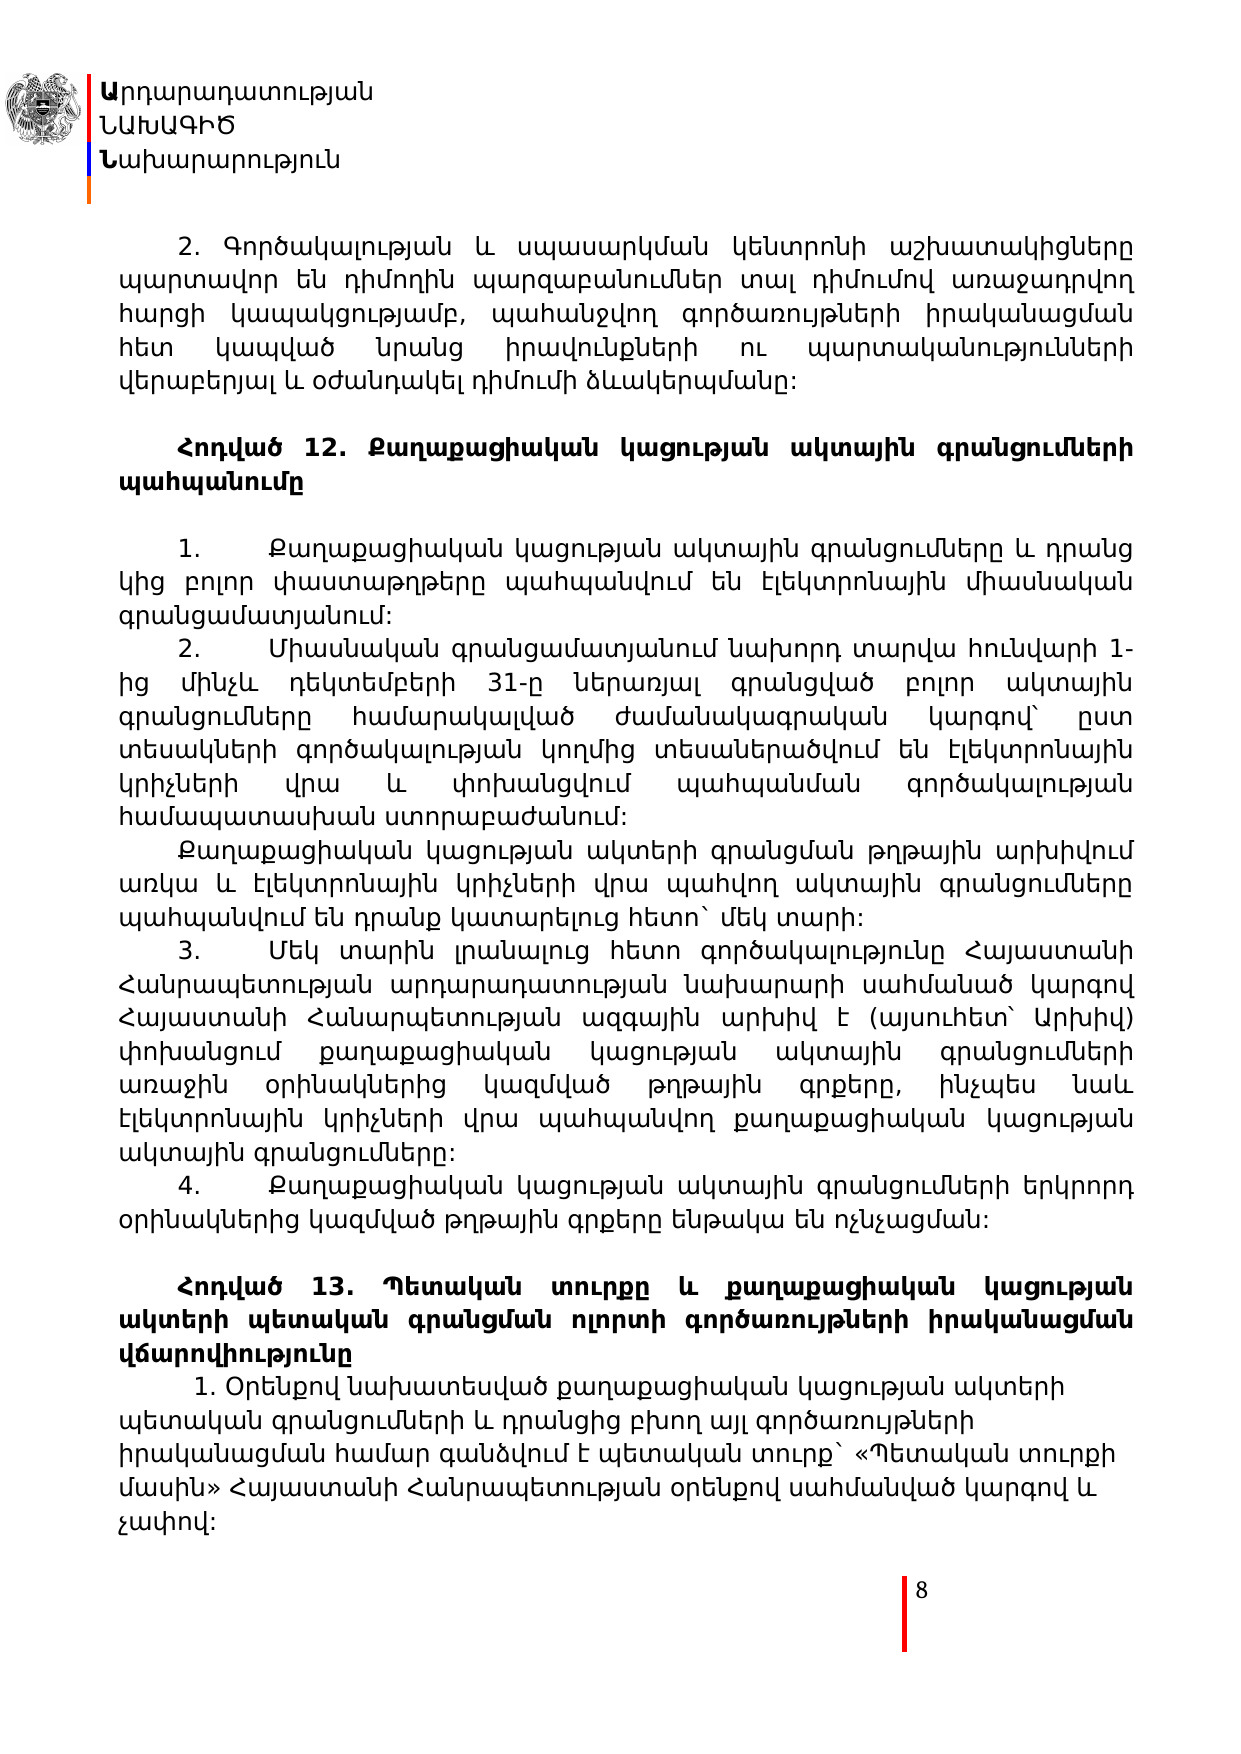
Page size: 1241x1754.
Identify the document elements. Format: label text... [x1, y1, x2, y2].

list Մեկ տարին լրանալուց հետո գործակալությունը Հայաստանի Հանրապետության արդարադատության նախարարի սահմանած կարգով Հայաստանի Հանարպետության ազգային արխիվ է (այսուհետ՝ Արխիվ) փոխանցում քաղաքացիական կացության ակտային գրանցումների առաջին օրինակներից կազմված թղթային գրքերը, ինչպես նաև էլեկտրոնային կրիչների վրա պահպանվող քաղաքացիական կացության ակտային գրանցումները: [118, 936, 1134, 1167]
text Հոդված 13. Պետական տուրքը և քաղաքացիական կացության ակտերի պետական գրանցման ոլորտի գործառույթների իրականացման վճարովիությունը [118, 1272, 1134, 1368]
list Քաղաքացիական կացության ակտային գրանցումները և դրանց կից բոլոր փաստաթղթերը պահպանվում են էլեկտրոնային միասնական գրանցամատյանում: [118, 534, 1134, 630]
list Միասնական գրանցամատյանում նախորդ տարվա հունվարի 1-ից մինչև դեկտեմբերի 31-ը ներառյալ գրանցված բոլոր ակտային գրանցումները համարակալված ժամանակագրական կարգով՝ ըստ տեսակների գործակալության կողմից տեսաներածվում են էլեկտրոնային կրիչների վրա և փոխանցվում պահպանման գործակալության համապատասխան ստորաբաժանում: [118, 634, 1134, 831]
picture [5, 72, 81, 145]
text Հոդված 12. Քաղաքացիական կացության ակտային գրանցումների պահպանումը [118, 433, 1134, 496]
text 2. Գործակալության և սպասարկման կենտրոնի աշխատակիցները պարտավոր են դիմողին պարզաբանումներ տալ դիմումով առաջադրվող հարցի կապակցությամբ, պահանջվող գործառույթների իրականացման հետ կապված նրանց իրավունքների ու պարտականությունների վերաբերյալ և օժանդակել դիմումի ձևակերպմանը: [118, 232, 1134, 395]
text Քաղաքացիական կացության ակտերի գրանցման թղթային արխիվում առկա և էլեկտրոնային կրիչների վրա պահվող ակտային գրանցումները պահպանվում են դրանք կատարելուց հետո` մեկ տարի: [118, 836, 1134, 932]
list 1. Օրենքով նախատեսված քաղաքացիական կացության ակտերի պետական գրանցումների և դրանցից բխող այլ գործառույթների իրականացման համար գանձվում է պետական տուրք` «Պետական տուրքի մասին» Հայաստանի Հանրապետության օրենքով սահմանված կարգով և չափով: [118, 1372, 1134, 1536]
list Քաղաքացիական կացության ակտային գրանցումների երկրորդ օրինակներից կազմված թղթային գրքերը ենթակա են ոչնչացման: [118, 1171, 1134, 1234]
